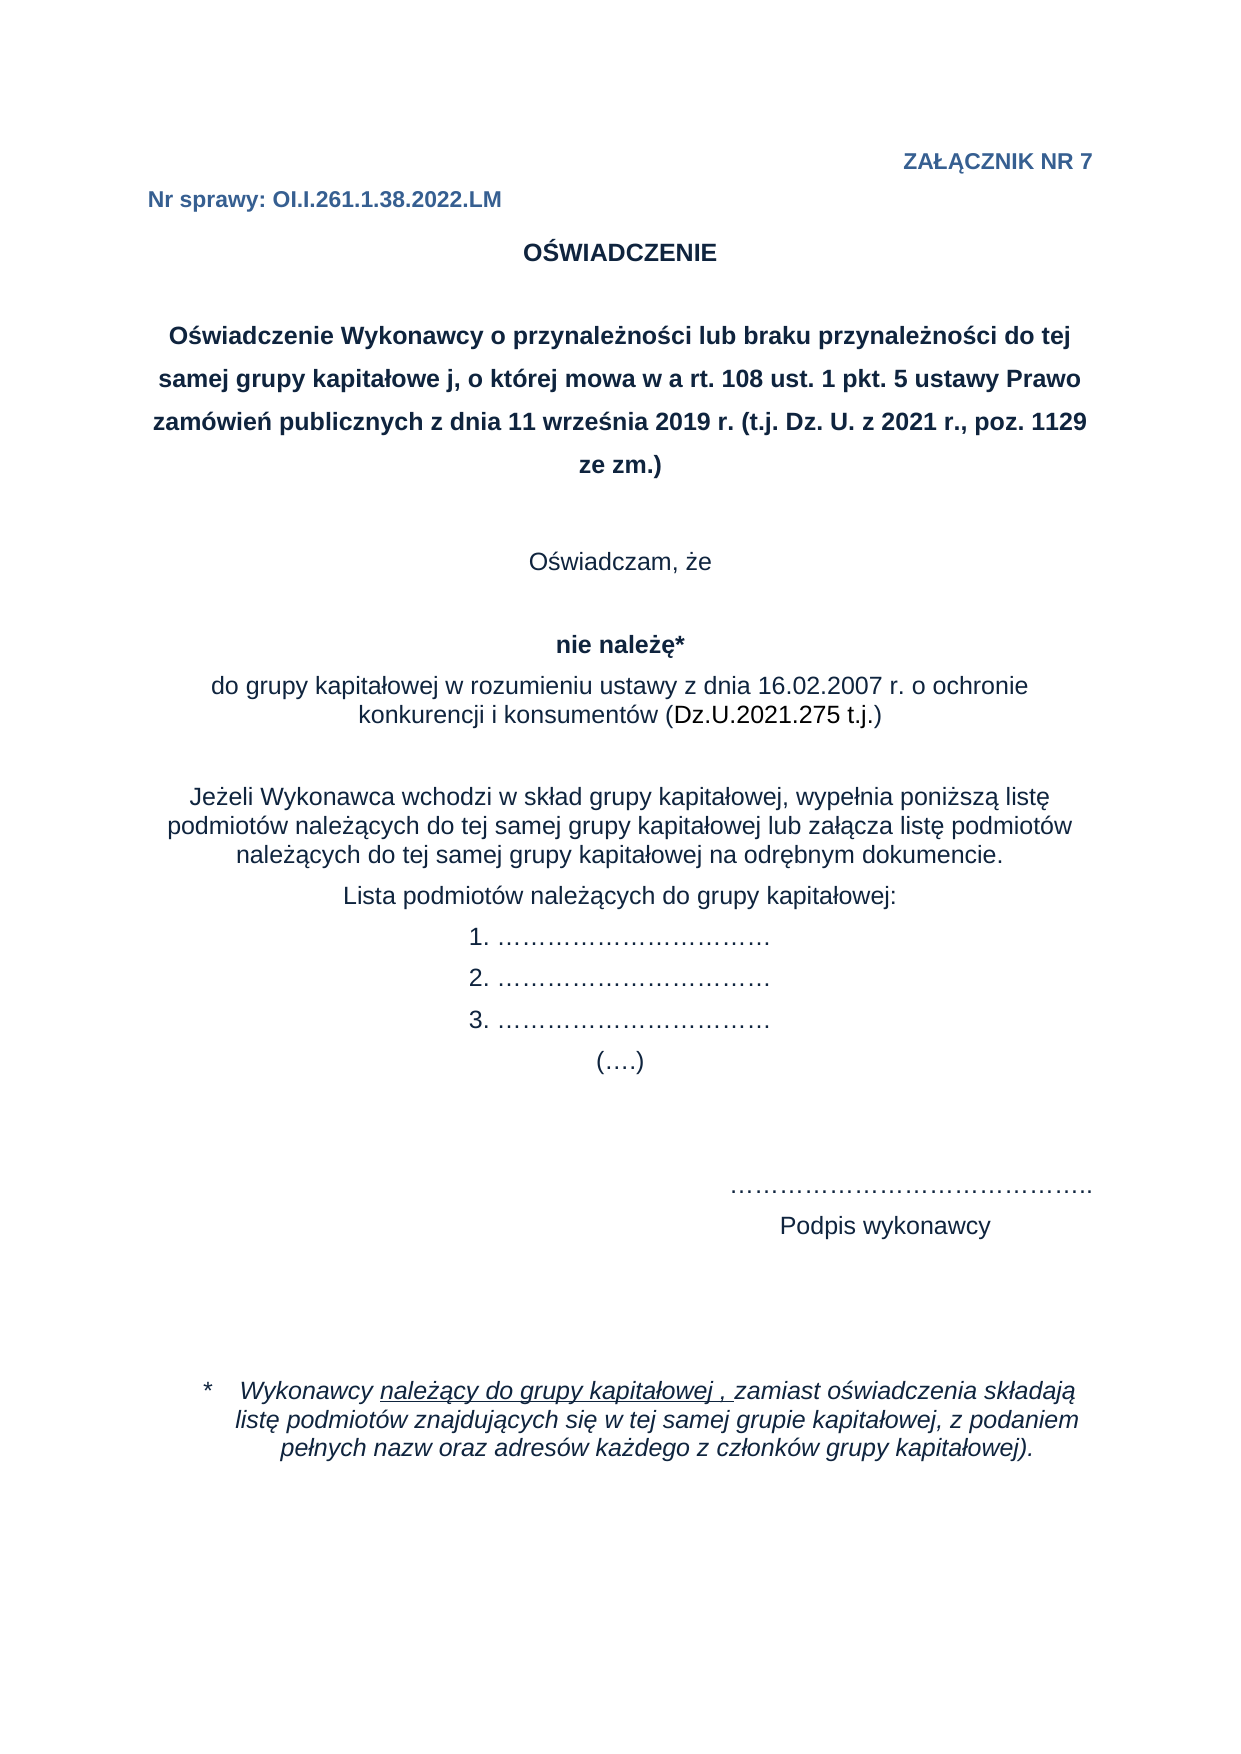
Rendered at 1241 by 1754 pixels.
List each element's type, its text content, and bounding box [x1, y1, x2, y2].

text Oświadczenie Wykonawcy o przynależności lub braku przynależności do tej samej grupy kapitałowe j, o której mowa w a rt. 108 ust. 1 pkt. 5 ustawy Prawo zamówień publicznych z dnia 11 września 2019 r. (t.j. Dz. U. z 2021 r., poz. 1129 ze zm.) [148, 321, 1093, 479]
list Wykonawcy należący do grupy kapitałowej , zamiast oświadczenia składają listę podmiotów znajdujących się w tej samej grupie kapitałowej, z podaniem pełnych nazw oraz adresów każdego z członków grupy kapitałowej). [185, 1376, 1093, 1462]
text …………………………………….. [148, 1170, 1093, 1198]
text do grupy kapitałowej w rozumieniu ustawy z dnia 16.02.2007 r. o ochronie konkurencji i konsumentów (Dz.U.2021.275 t.j.) [148, 671, 1093, 728]
text 1. …………………………… [148, 922, 1093, 951]
text Lista podmiotów należących do grupy kapitałowej: [148, 881, 1093, 910]
text Jeżeli Wykonawca wchodzi w skład grupy kapitałowej, wypełnia poniższą listę podmiotów należących do tej samej grupy kapitałowej lub załącza listę podmiotów należących do tej samej grupy kapitałowej na odrębnym dokumencie. [148, 782, 1093, 868]
text Nr sprawy: OI.I.261.1.38.2022.LM [148, 186, 1093, 213]
subtitle ZAŁĄCZNIK NR 7 [148, 148, 1093, 174]
text (….) [148, 1046, 1093, 1075]
text 2. …………………………… [148, 963, 1093, 992]
text Podpis wykonawcy [590, 1211, 1093, 1240]
text Oświadczam, że [148, 547, 1093, 576]
text OŚWIADCZENIE [148, 238, 1093, 267]
text nie należę* [148, 630, 1093, 658]
text 3. …………………………… [148, 1005, 1093, 1033]
